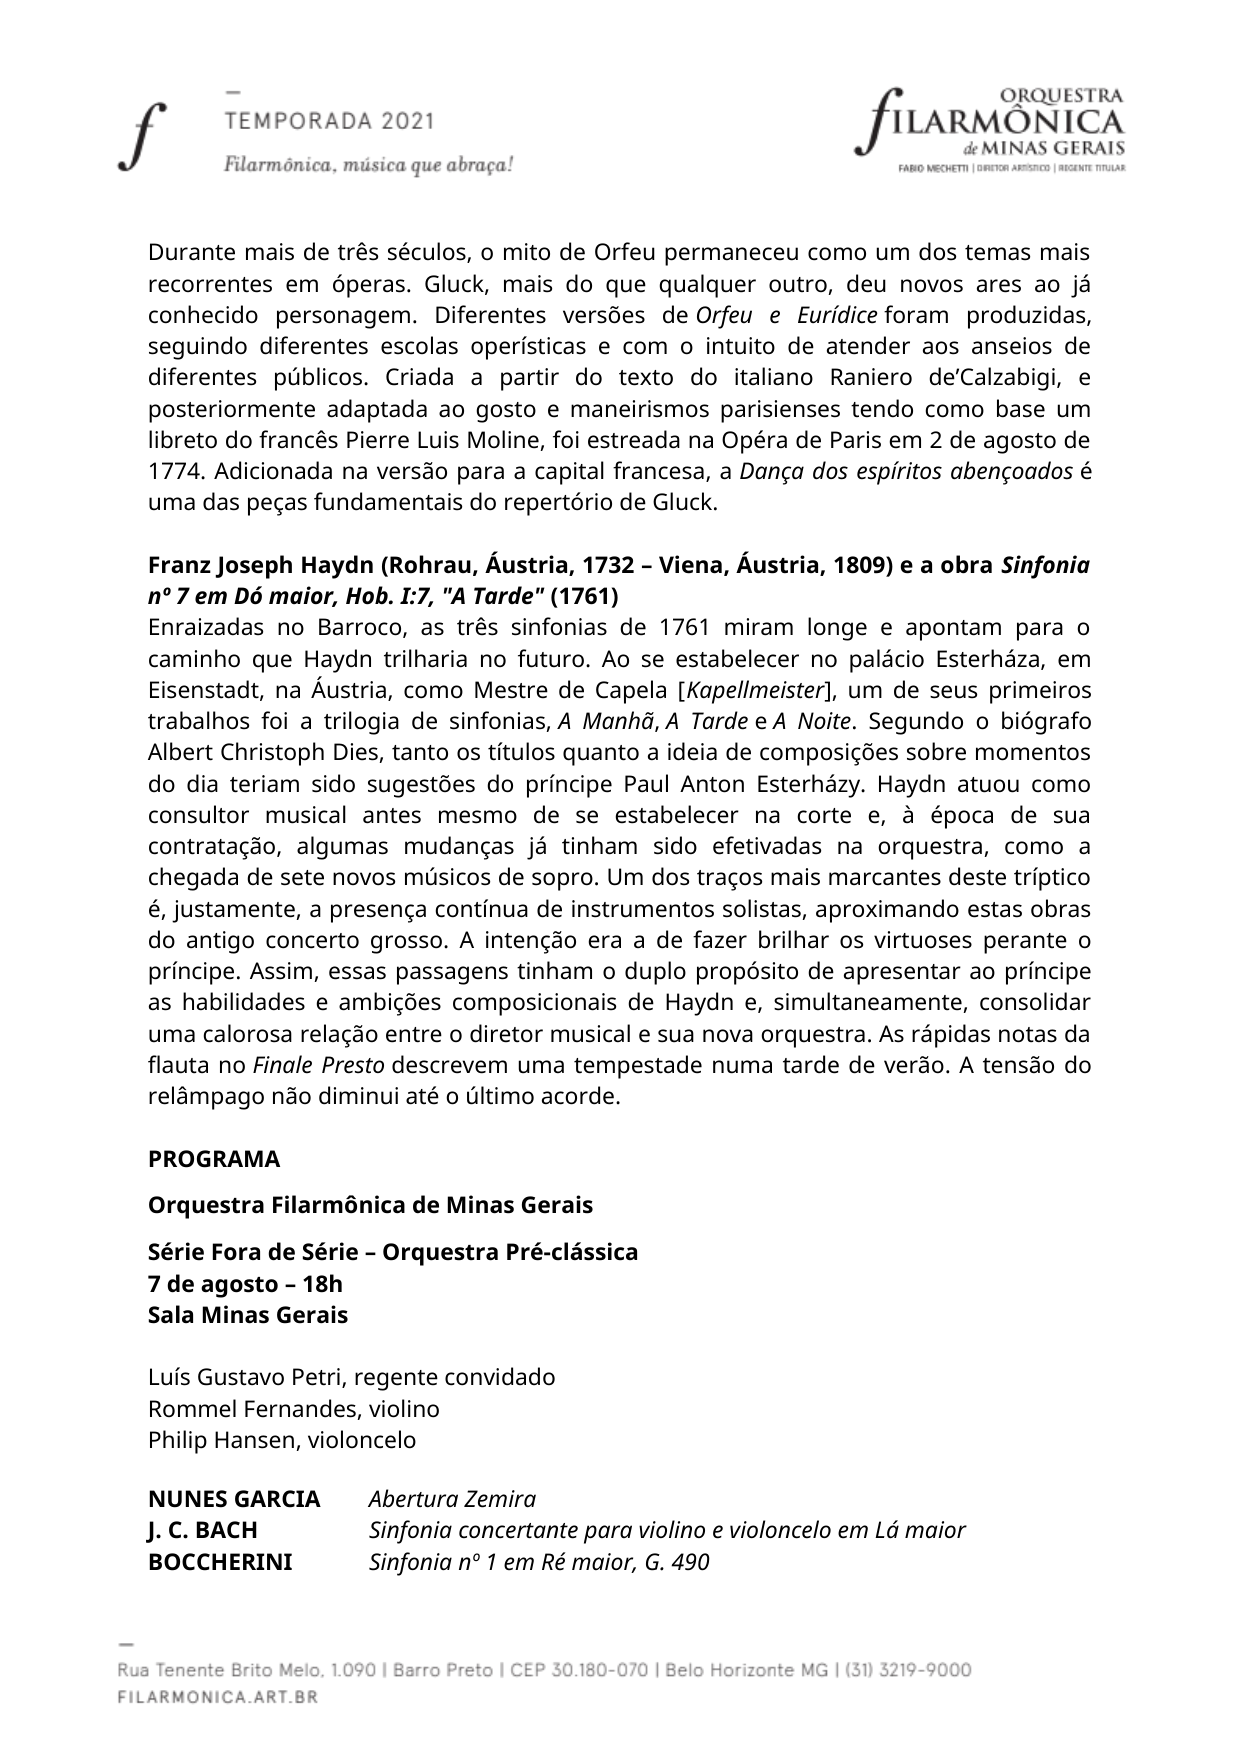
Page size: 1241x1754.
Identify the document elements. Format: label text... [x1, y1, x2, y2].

text PROGRAMA [148, 1142, 1092, 1174]
text Rommel Fernandes, violino [148, 1392, 1092, 1424]
text 7 de agosto – 18h [148, 1267, 1092, 1299]
text BOCCHERINI Sinfonia nº 1 em Ré maior, G. 490 [148, 1546, 1092, 1577]
text J. C. BACH Sinfonia concertante para violino e violoncelo em Lá maior [148, 1514, 1092, 1546]
text Durante mais de três séculos, o mito de Orfeu permaneceu como um dos temas mais recorrentes em óperas. Gluck, mais do que qualquer outro, deu novos ares ao já conhecido personagem. Diferentes versões de Orfeu e Eurídice foram produzidas, seguindo diferentes escolas operísticas e com o intuito de atender aos anseios de diferentes públicos. Criada a partir do texto do italiano Raniero de’Calzabigi, e posteriormente adaptada ao gosto e maneirismos parisienses tendo como base um libreto do francês Pierre Luis Moline, foi estreada na Opéra de Paris em 2 de agosto de 1774. Adicionada na versão para a capital francesa, a Dança dos espíritos abençoados é uma das peças fundamentais do repertório de Gluck. [148, 236, 1092, 517]
text Franz Joseph Haydn (Rohrau, Áustria, 1732 – Viena, Áustria, 1809) e a obra Sinfonia nº 7 em Dó maior, Hob. I:7, "A Tarde" (1761) [148, 549, 1092, 611]
text Sala Minas Gerais [148, 1299, 1092, 1330]
text Philip Hansen, violoncelo [148, 1424, 1092, 1455]
text Enraizadas no Barroco, as três sinfonias de 1761 miram longe e apontam para o caminho que Haydn trilharia no futuro. Ao se estabelecer no palácio Esterháza, em Eisenstadt, na Áustria, como Mestre de Capela [Kapellmeister], um de seus primeiros trabalhos foi a trilogia de sinfonias, A Manhã, A Tarde e A Noite. Segundo o biógrafo Albert Christoph Dies, tanto os títulos quanto a ideia de composições sobre momentos do dia teriam sido sugestões do príncipe Paul Anton Esterházy. Haydn atuou como consultor musical antes mesmo de se estabelecer na corte e, à época de sua contratação, algumas mudanças já tinham sido efetivadas na orquestra, como a chegada de sete novos músicos de sopro. Um dos traços mais marcantes deste tríptico é, justamente, a presença contínua de instrumentos solistas, aproximando estas obras do antigo concerto grosso. A intenção era a de fazer brilhar os virtuoses perante o príncipe. Assim, essas passagens tinham o duplo propósito de apresentar ao príncipe as habilidades e ambições composicionais de Haydn e, simultaneamente, consolidar uma calorosa relação entre o diretor musical e sua nova orquestra. As rápidas notas da flauta no Finale Presto descrevem uma tempestade numa tarde de verão. A tensão do relâmpago não diminui até o último acorde. [148, 611, 1092, 1111]
text Orquestra Filarmônica de Minas Gerais [148, 1189, 1092, 1221]
text Luís Gustavo Petri, regente convidado [148, 1361, 1092, 1392]
text NUNES GARCIA Abertura Zemira [148, 1483, 1092, 1514]
text Série Fora de Série – Orquestra Pré-clássica [148, 1236, 1092, 1267]
